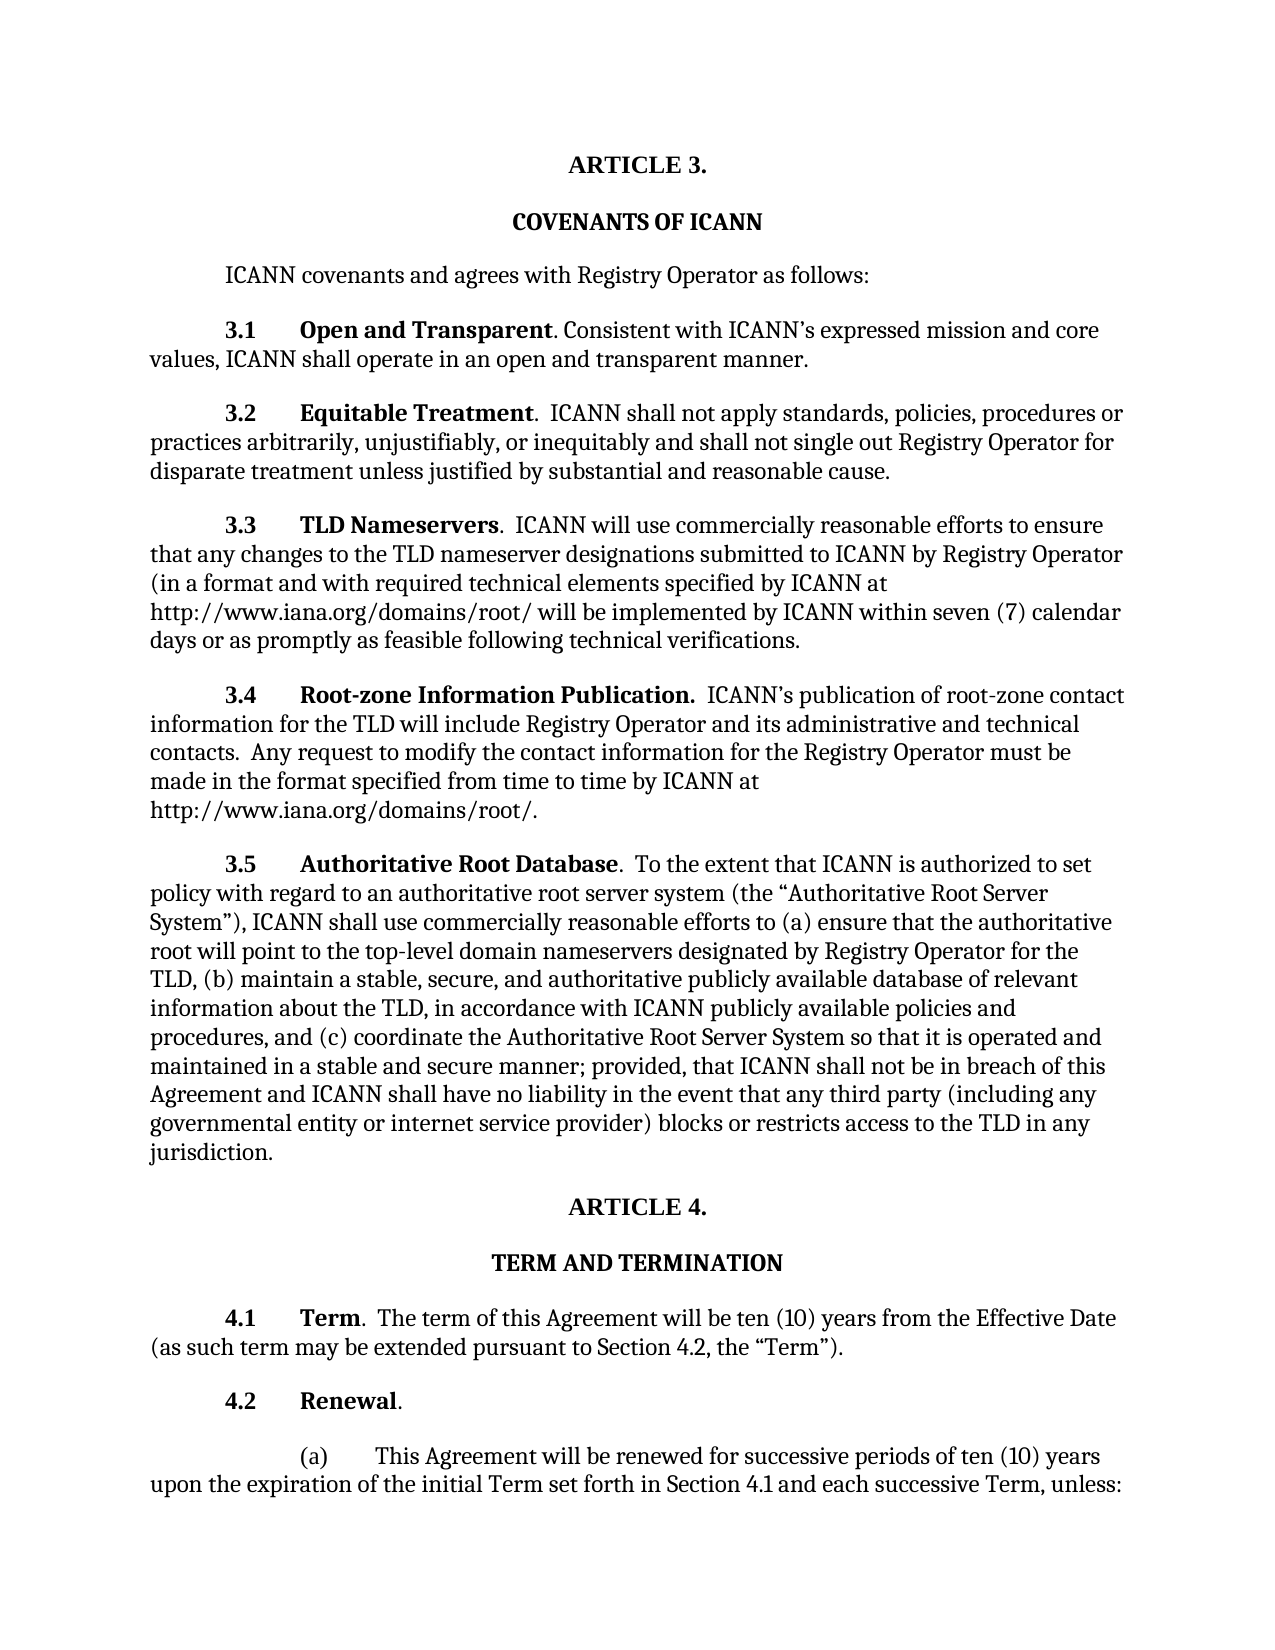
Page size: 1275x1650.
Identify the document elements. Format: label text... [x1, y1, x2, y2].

text TERM AND TERMINATION [150, 1192, 1125, 1278]
text Term. The term of this Agreement will be ten (10) years from the Effective Date (as such term may be extended pursuant to Section 4.2, the “Term”). [150, 1303, 1125, 1361]
text Authoritative Root Database. To the extent that ICANN is authorized to set policy with regard to an authoritative root server system (the “Authoritative Root Server System”), ICANN shall use commercially reasonable efforts to (a) ensure that the authoritative root will point to the top-level domain nameservers designated by Registry Operator for the TLD, (b) maintain a stable, secure, and authoritative publicly available database of relevant information about the TLD, in accordance with ICANN publicly available policies and procedures, and (c) coordinate the Authoritative Root Server System so that it is operated and maintained in a stable and secure manner; provided, that ICANN shall not be in breach of this Agreement and ICANN shall have no liability in the event that any third party (including any governmental entity or internet service provider) blocks or restricts access to the TLD in any jurisdiction. [150, 849, 1125, 1167]
text Renewal. [150, 1386, 1125, 1416]
text ICANN covenants and agrees with Registry Operator as follows: [150, 261, 1125, 290]
text TLD Nameservers. ICANN will use commercially reasonable efforts to ensure that any changes to the TLD nameserver designations submitted to ICANN by Registry Operator (in a format and with required technical elements specified by ICANN at http://www.iana.org/domains/root/ will be implemented by ICANN within seven (7) calendar days or as promptly as feasible following technical verifications. [150, 510, 1125, 655]
text Open and Transparent. Consistent with ICANN’s expressed mission and core values, ICANN shall operate in an open and transparent manner. [150, 315, 1125, 373]
text Root-zone Information Publication. ICANN’s publication of root-zone contact information for the TLD will include Registry Operator and its administrative and technical contacts. Any request to modify the contact information for the Registry Operator must be made in the format specified from time to time by ICANN at http://www.iana.org/domains/root/. [150, 680, 1125, 824]
text This Agreement will be renewed for successive periods of ten (10) years upon the expiration of the initial Term set forth in Section 4.1 and each successive Term, unless: [150, 1441, 1125, 1499]
text COVENANTS OF ICANN [150, 150, 1125, 236]
text Equitable Treatment. ICANN shall not apply standards, policies, procedures or practices arbitrarily, unjustifiably, or inequitably and shall not single out Registry Operator for disparate treatment unless justified by substantial and reasonable cause. [150, 398, 1125, 485]
